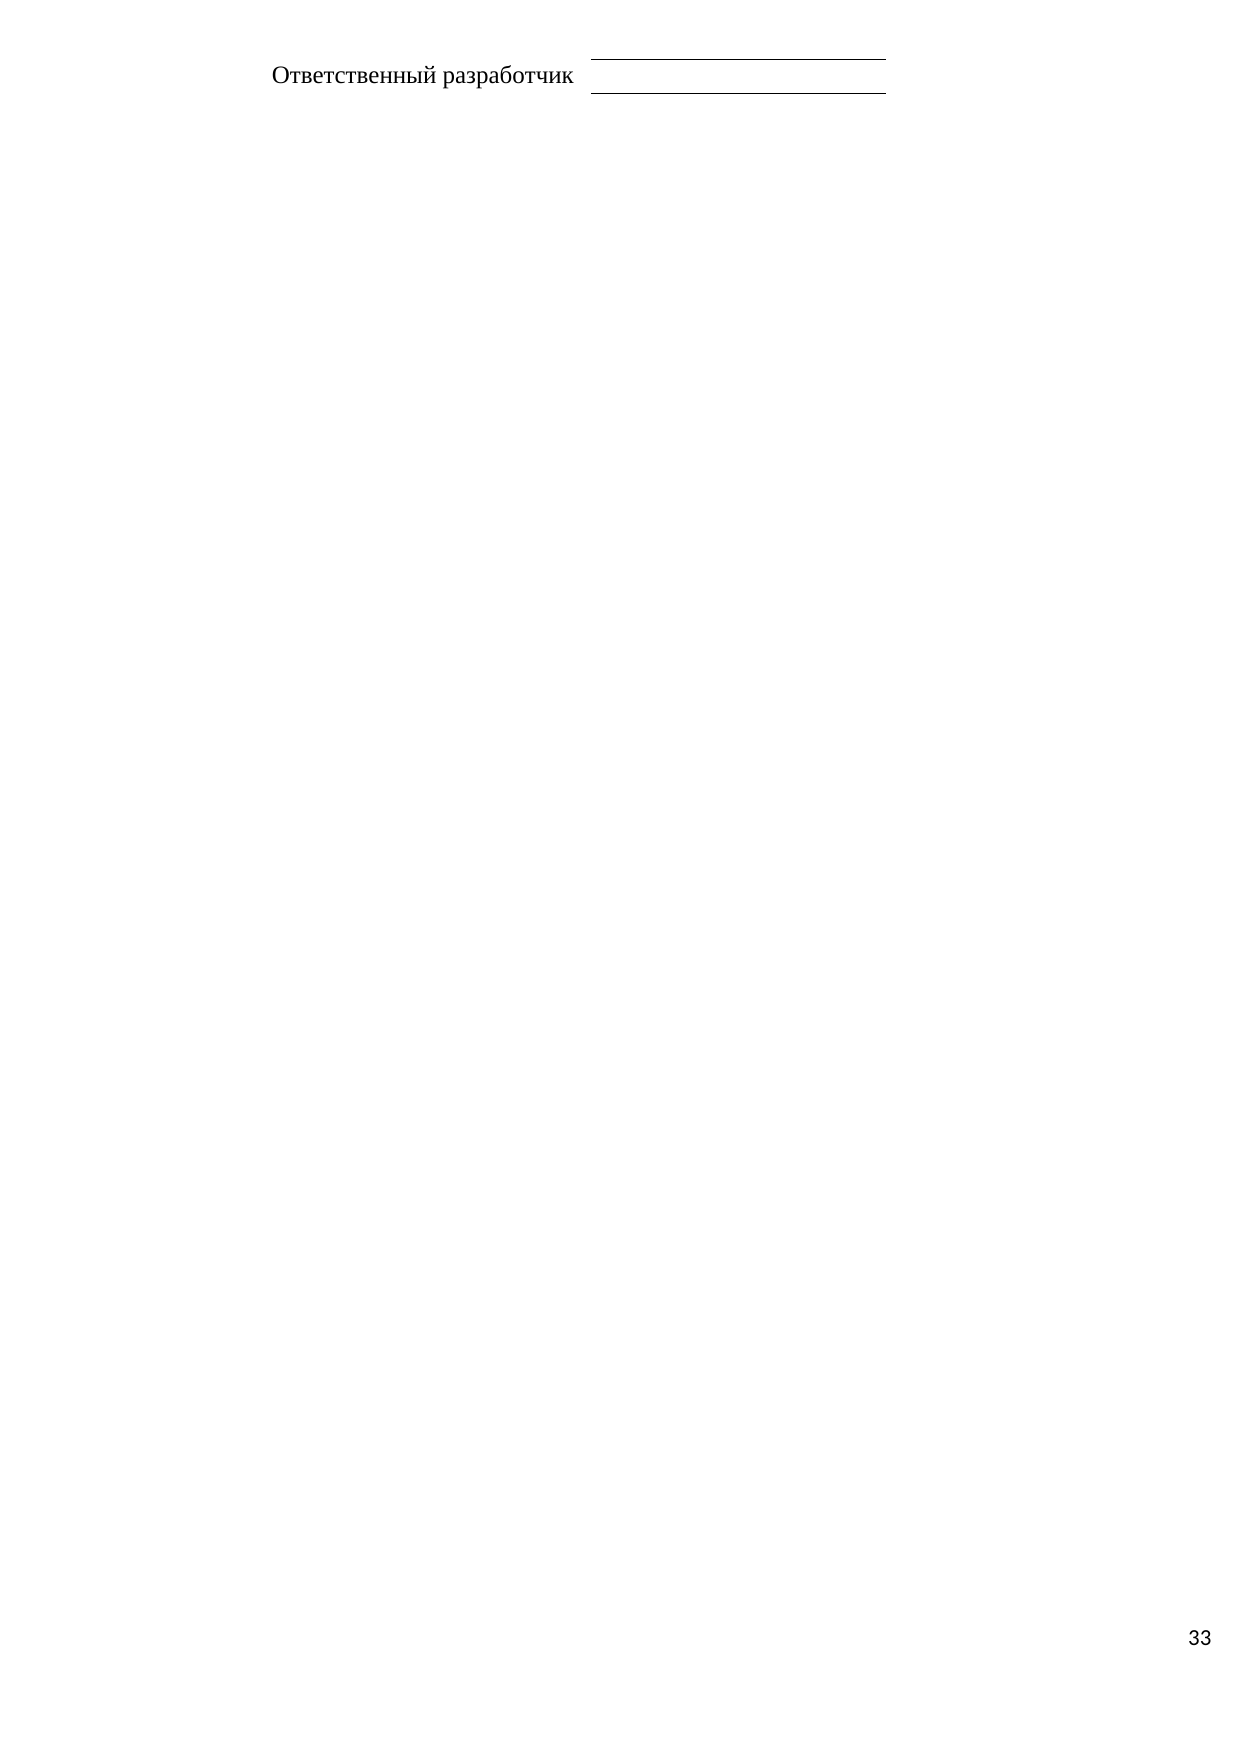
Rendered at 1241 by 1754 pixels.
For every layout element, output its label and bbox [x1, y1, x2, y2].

table_cell [591, 60, 886, 93]
table_cell [255, 59, 591, 93]
